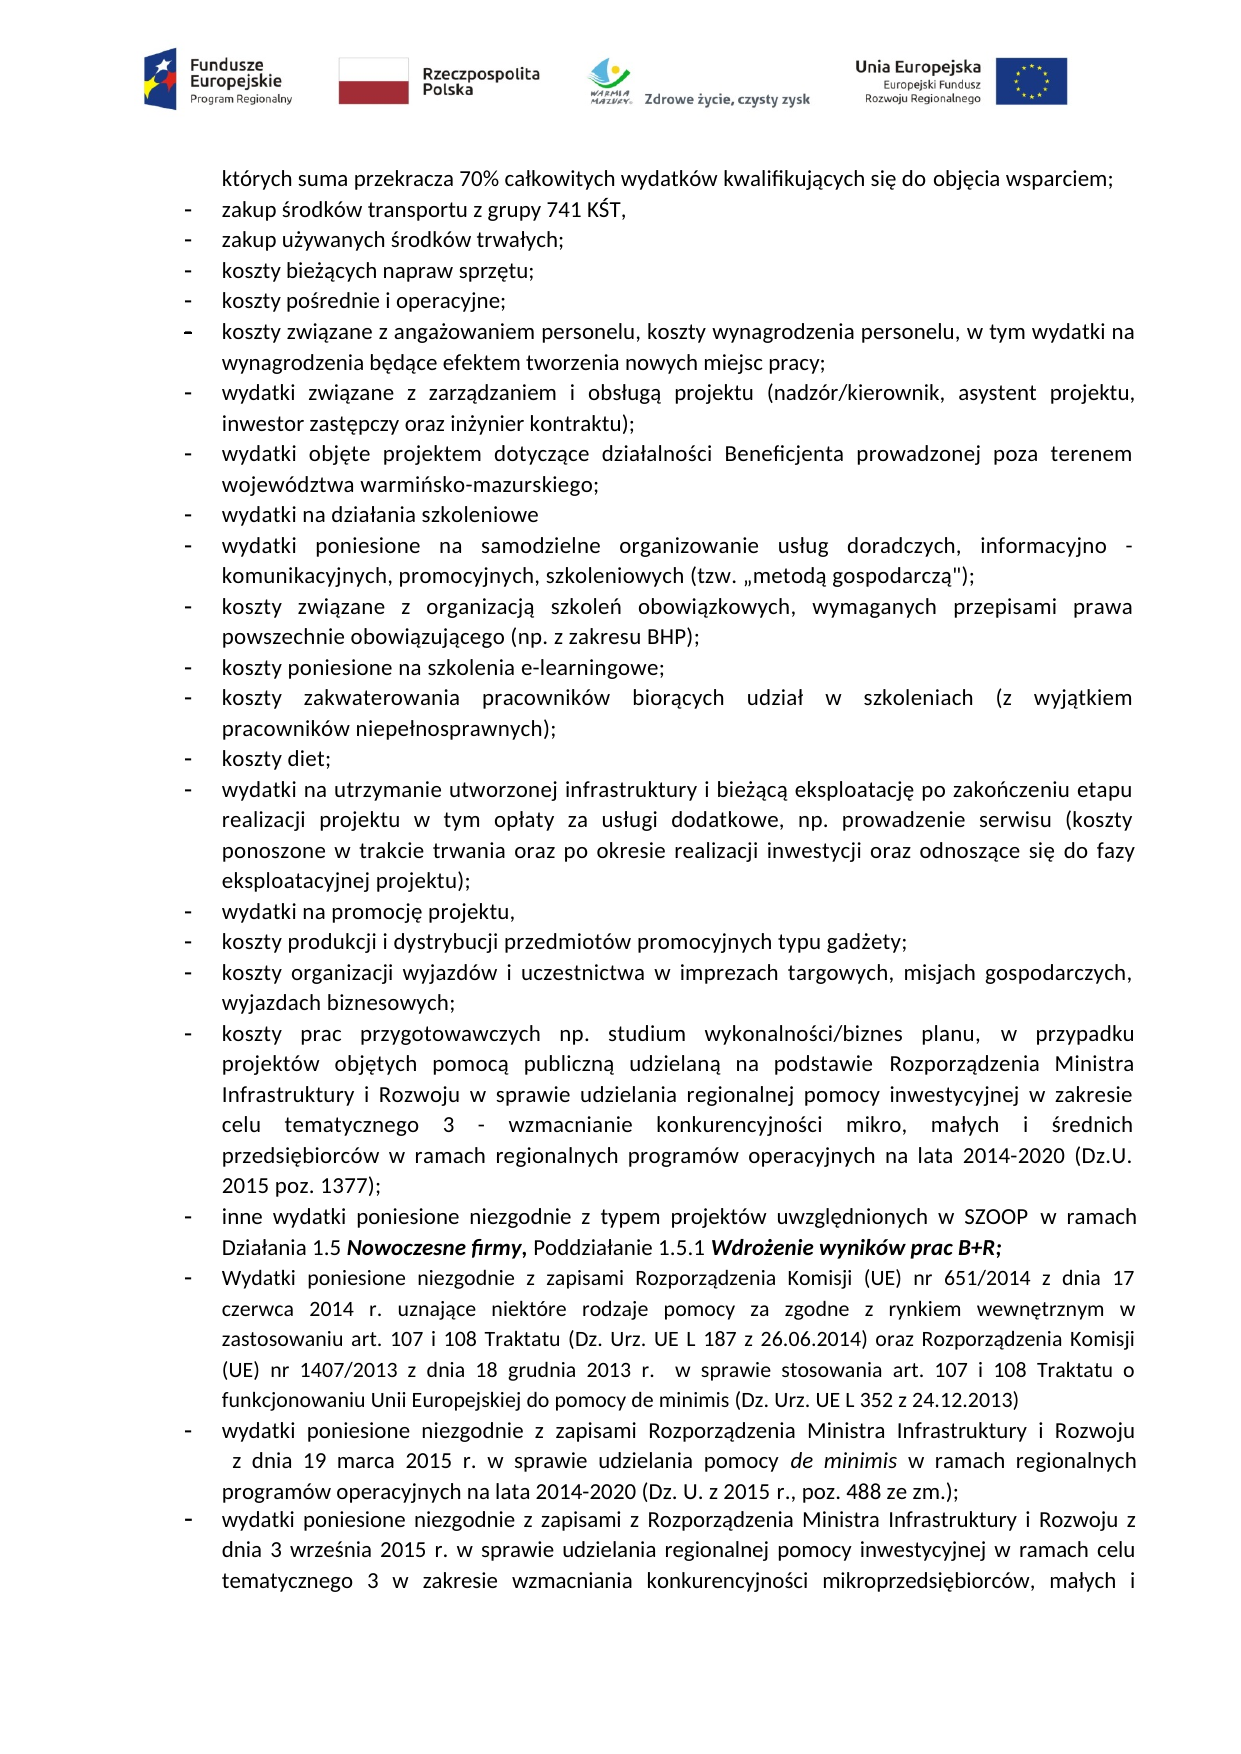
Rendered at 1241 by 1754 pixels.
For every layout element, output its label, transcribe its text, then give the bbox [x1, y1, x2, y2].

list koszty pośrednie i operacyjne; [184, 284, 1137, 315]
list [184, 1505, 1137, 1594]
list wydatki objęte projektem dotyczące działalności Beneficjenta prowadzonej poza terenem województwa warmińsko-mazurskiego; [184, 437, 1135, 498]
list zakup środków transportu z grupy 741 KŚT, [184, 193, 1137, 223]
list wydatki związane z zarządzaniem i obsługą projektu (nadzór/kierownik, asystent projektu, inwestor zastępczy oraz inżynier kontraktu); [184, 376, 1137, 437]
list koszty poniesione na szkolenia e-learningowe; [184, 651, 1137, 681]
list wydatki na działania szkoleniowe [184, 498, 1135, 529]
list Wydatki poniesione niezgodnie z zapisami Rozporządzenia Komisji (UE) nr 651/2014 z dnia 17 czerwca 2014 r. uznające niektóre rodzaje pomocy za zgodne z rynkiem wewnętrznym w zastosowaniu art. 107 i 108 Traktatu (Dz. Urz. UE L 187 z 26.06.2014) oraz Rozporządzenia Komisji (UE) nr 1407/2013 z dnia 18 grudnia 2013 r. w sprawie stosowania art. 107 i 108 Traktatu o funkcjonowaniu Unii Europejskiej do pomocy de minimis (Dz. Urz. UE L 352 z 24.12.2013) [184, 1261, 1137, 1414]
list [184, 162, 1137, 193]
list zakup używanych środków trwałych; [184, 223, 1137, 254]
list koszty produkcji i dystrybucji przedmiotów promocyjnych typu gadżety; [184, 925, 1135, 956]
list wydatki poniesione na samodzielne organizowanie usług doradczych, informacyjno - komunikacyjnych, promocyjnych, szkoleniowych (tzw. „metodą gospodarczą"); [184, 529, 1135, 590]
list koszty zakwaterowania pracowników biorących udział w szkoleniach (z wyjątkiem pracowników niepełnosprawnych); [184, 681, 1135, 742]
list wydatki poniesione niezgodnie z zapisami Rozporządzenia Ministra Infrastruktury i Rozwoju z dnia 19 marca 2015 r. w sprawie udzielania pomocy de minimis w ramach regionalnych programów operacyjnych na lata 2014-2020 (Dz. U. z 2015 r., poz. 488 ze zm.); [184, 1414, 1137, 1505]
list koszty organizacji wyjazdów i uczestnictwa w imprezach targowych, misjach gospodarczych, wyjazdach biznesowych; [184, 956, 1135, 1017]
list inne wydatki poniesione niezgodnie z typem projektów uwzględnionych w SZOOP w ramach Działania 1.5 Nowoczesne firmy, Poddziałanie 1.5.1 Wdrożenie wyników prac B+R; [184, 1200, 1137, 1261]
list koszty prac przygotowawczych np. studium wykonalności/biznes planu, w przypadku projektów objętych pomocą publiczną udzielaną na podstawie Rozporządzenia Ministra Infrastruktury i Rozwoju w sprawie udzielania regionalnej pomocy inwestycyjnej w zakresie celu tematycznego 3 - wzmacnianie konkurencyjności mikro, małych i średnich przedsiębiorców w ramach regionalnych programów operacyjnych na lata 2014-2020 (Dz.U. 2015 poz. 1377); [184, 1017, 1135, 1200]
list wydatki na promocję projektu, [184, 895, 1135, 925]
list koszty związane z organizacją szkoleń obowiązkowych, wymaganych przepisami prawa powszechnie obowiązującego (np. z zakresu BHP); [184, 590, 1135, 651]
list wydatki na utrzymanie utworzonej infrastruktury i bieżącą eksploatację po zakończeniu etapu realizacji projektu w tym opłaty za usługi dodatkowe, np. prowadzenie serwisu (koszty ponoszone w trakcie trwania oraz po okresie realizacji inwestycji oraz odnoszące się do fazy eksploatacyjnej projektu); [184, 773, 1135, 895]
list koszty związane z angażowaniem personelu, koszty wynagrodzenia personelu, w tym wydatki na wynagrodzenia będące efektem tworzenia nowych miejsc pracy; [184, 315, 1137, 376]
list koszty bieżących napraw sprzętu; [184, 254, 1137, 284]
picture [109, 29, 1102, 128]
list koszty diet; [184, 742, 1135, 773]
